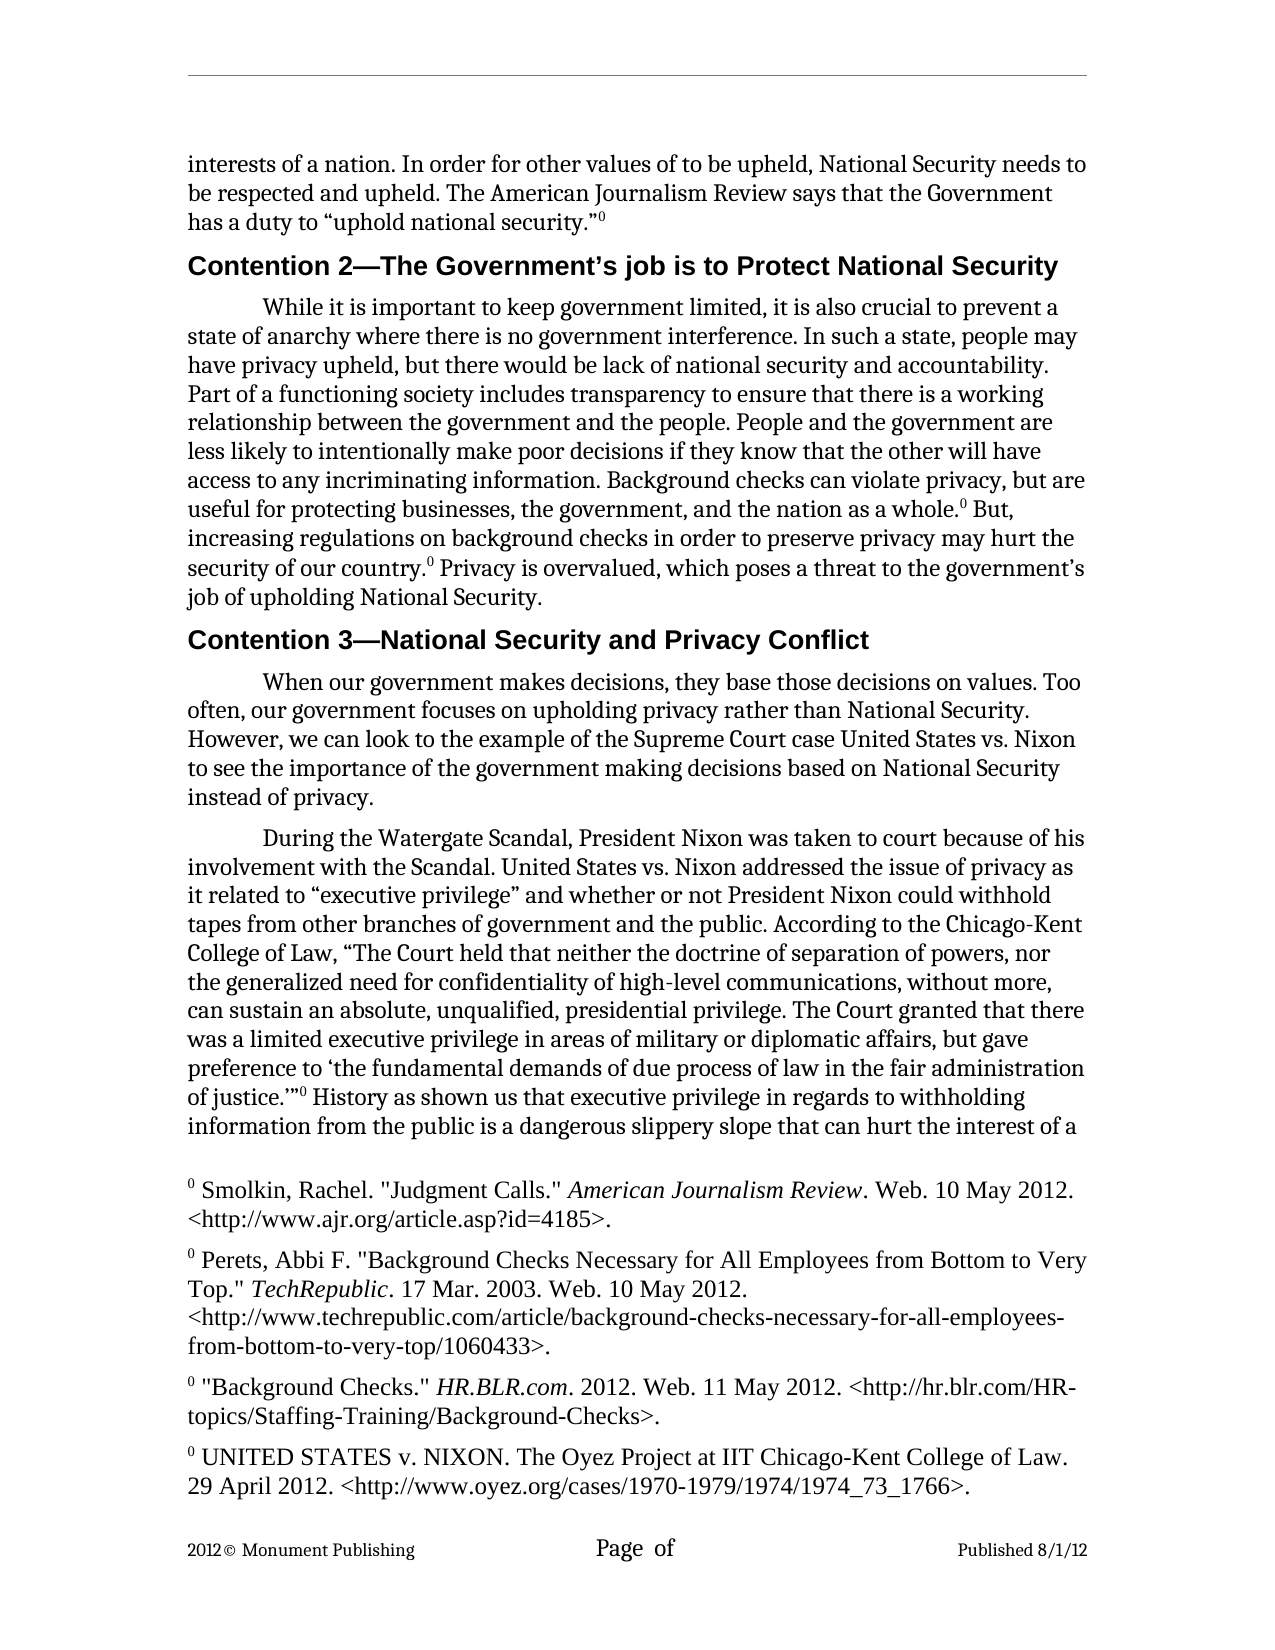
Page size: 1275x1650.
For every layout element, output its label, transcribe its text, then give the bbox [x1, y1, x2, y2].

text While it is important to keep government limited, it is also crucial to prevent a state of anarchy where there is no government interference. In such a state, people may have privacy upheld, but there would be lack of national security and accountability. Part of a functioning society includes transparency to ensure that there is a working relationship between the government and the people. People and the government are less likely to intentionally make poor decisions if they know that the other will have access to any incriminating information. Background checks can violate privacy, but are useful for protecting businesses, the government, and the nation as a whole. But, increasing regulations on background checks in order to preserve privacy may hurt the security of our country. Privacy is overvalued, which poses a threat to the government’s job of upholding National Security. [187, 293, 1087, 611]
text Contention 2—The Government’s job is to Protect National Security [187, 249, 1087, 281]
text During the Watergate Scandal, President Nixon was taken to court because of his involvement with the Scandal. United States vs. Nixon addressed the issue of privacy as it related to “executive privilege” and whether or not President Nixon could withhold tapes from other branches of government and the public. According to the Chicago-Kent College of Law, “The Court held that neither the doctrine of separation of powers, nor the generalized need for confidentiality of high-level communications, without more, can sustain an absolute, unqualified, presidential privilege. The Court granted that there was a limited executive privilege in areas of military or diplomatic affairs, but gave preference to ‘the fundamental demands of due process of law in the fair administration of justice.’” History as shown us that executive privilege in regards to withholding information from the public is a dangerous slippery slope that can hurt the interest of a nation, therefore hurting National Security. As American Philosopher George Santayana once said, “Those who refuse to learn from history are doomed to repeat it.” Because of these lessons, when privacy and national security conflict, national security ought to be valued higher. [187, 824, 1087, 1141]
text When our government makes decisions, they base those decisions on values. Too often, our government focuses on upholding privacy rather than National Security. However, we can look to the example of the Supreme Court case United States vs. Nixon to see the importance of the government making decisions based on National Security instead of privacy. [187, 667, 1087, 811]
text Contention 3—National Security and Privacy Conflict [187, 624, 1087, 655]
text National security ensures that a nation is safe from foreign attacks. But even beyond having a strong military and world presence, national security protects the interests of a nation. In order for other values of to be upheld, National Security needs to be respected and upheld. The American Journalism Review says that the Government has a duty to “uphold national security.” [187, 150, 1087, 237]
